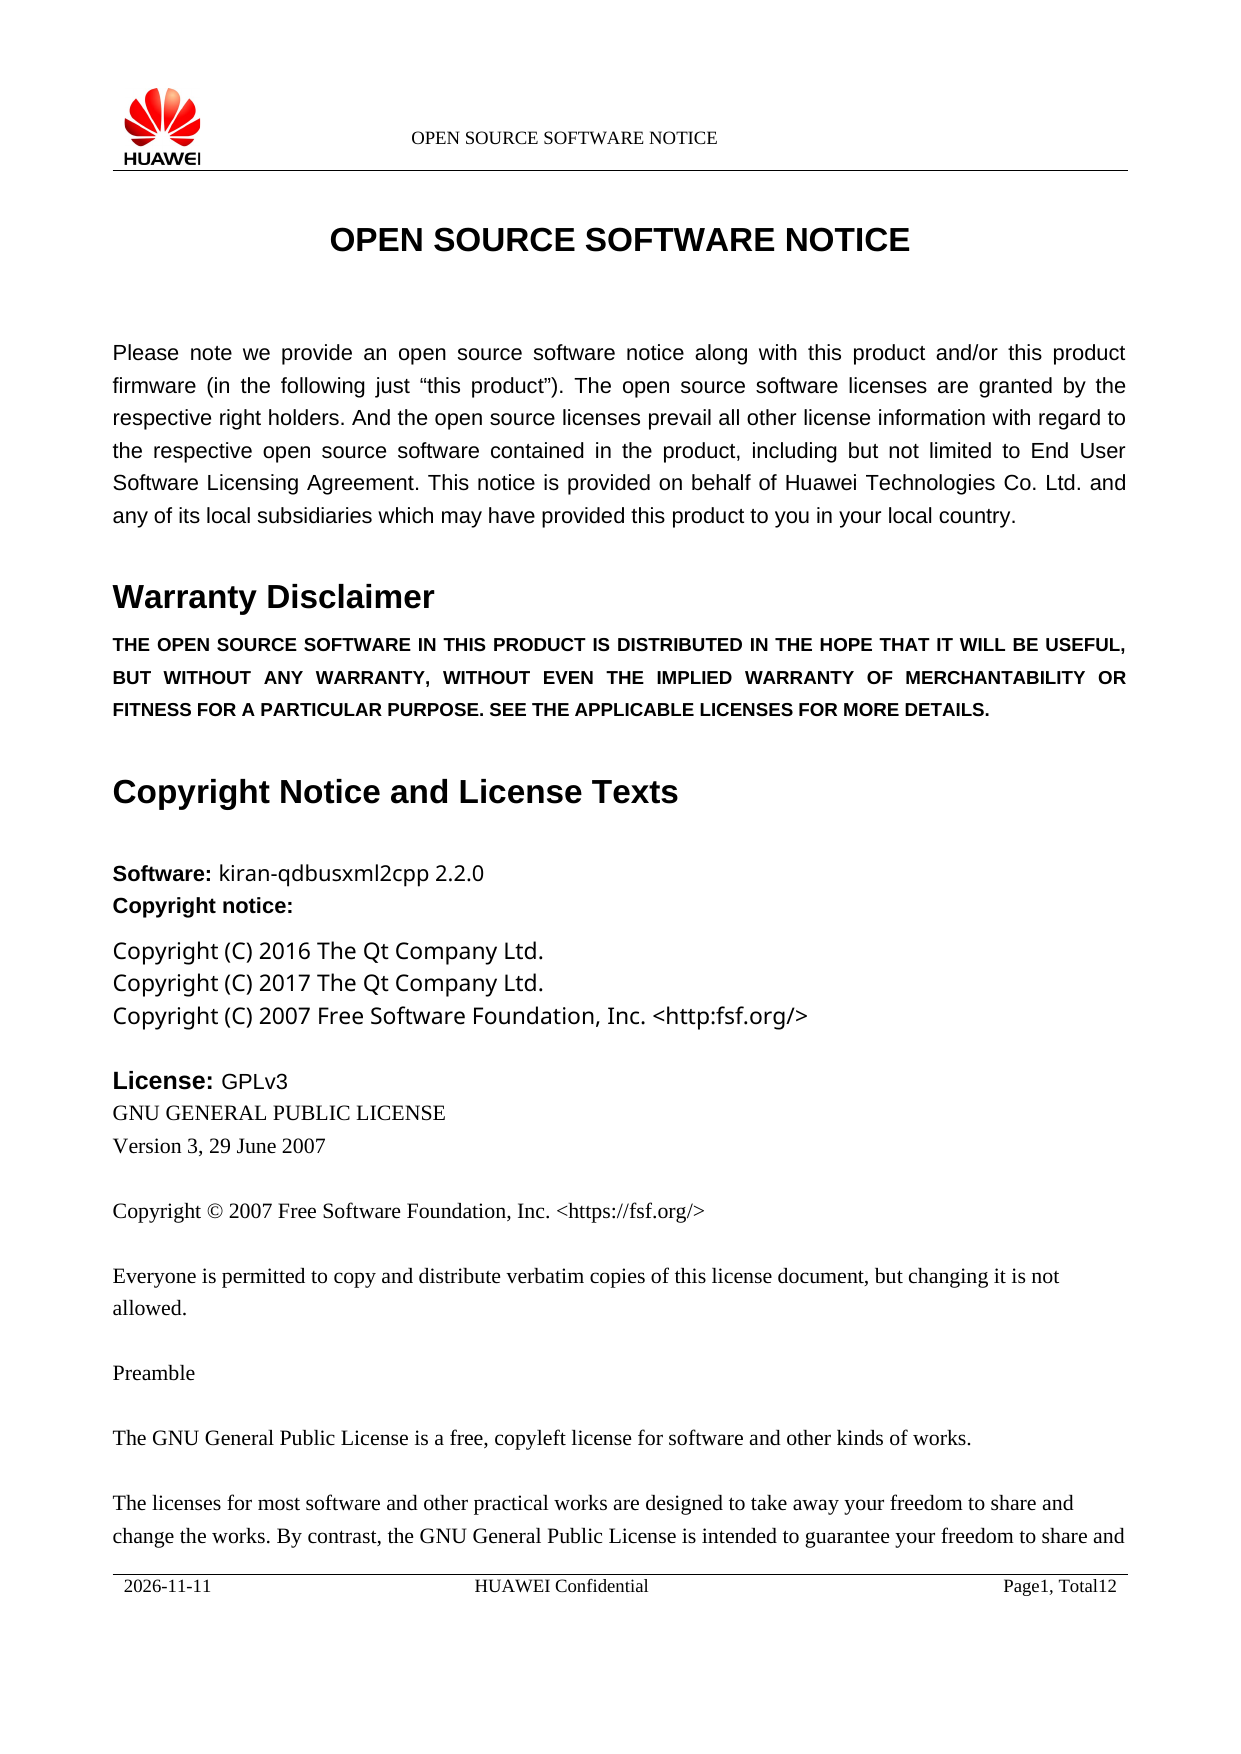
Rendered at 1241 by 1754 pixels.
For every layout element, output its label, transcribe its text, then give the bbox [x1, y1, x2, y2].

text Warranty Disclaimer [112, 564, 1128, 629]
text Copyright Notice and License Texts [112, 759, 1128, 824]
picture [124, 88, 201, 165]
title Software: kiran-qdbusxml2cpp 2.2.0 [112, 856, 1128, 889]
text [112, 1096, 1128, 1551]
text License: GPLv3 [112, 1064, 1128, 1096]
text Copyright (C) 2016 The Qt Company Ltd. Copyright (C) 2017 The Qt Company Ltd. Copyright (C) 2007 Free Software Foundation, Inc. <http:fsf.org/> [112, 934, 1128, 1064]
text OPEN SOURCE SOFTWARE NOTICE [112, 206, 1128, 271]
text Copyright notice: [112, 889, 1128, 921]
text Please note we provide an open source software notice along with this product and/or this product firmware (in the following just “this product”). The open source software licenses are granted by the respective right holders. And the open source licenses prevail all other license information with regard to the respective open source software contained in the product, including but not limited to End User Software Licensing Agreement. This notice is provided on behalf of Huawei Technologies Co. Ltd. and any of its local subsidiaries which may have provided this product to you in your local country. [112, 336, 1128, 531]
text The open source software in this product is distributed in the hope that it will be useful, but WITHOUT ANY WARRANTY, without even the implied warranty of MERCHANTABILITY or FITNESS FOR A PARTICULAR PURPOSE. See the applicable licenses for more details. [112, 629, 1128, 726]
